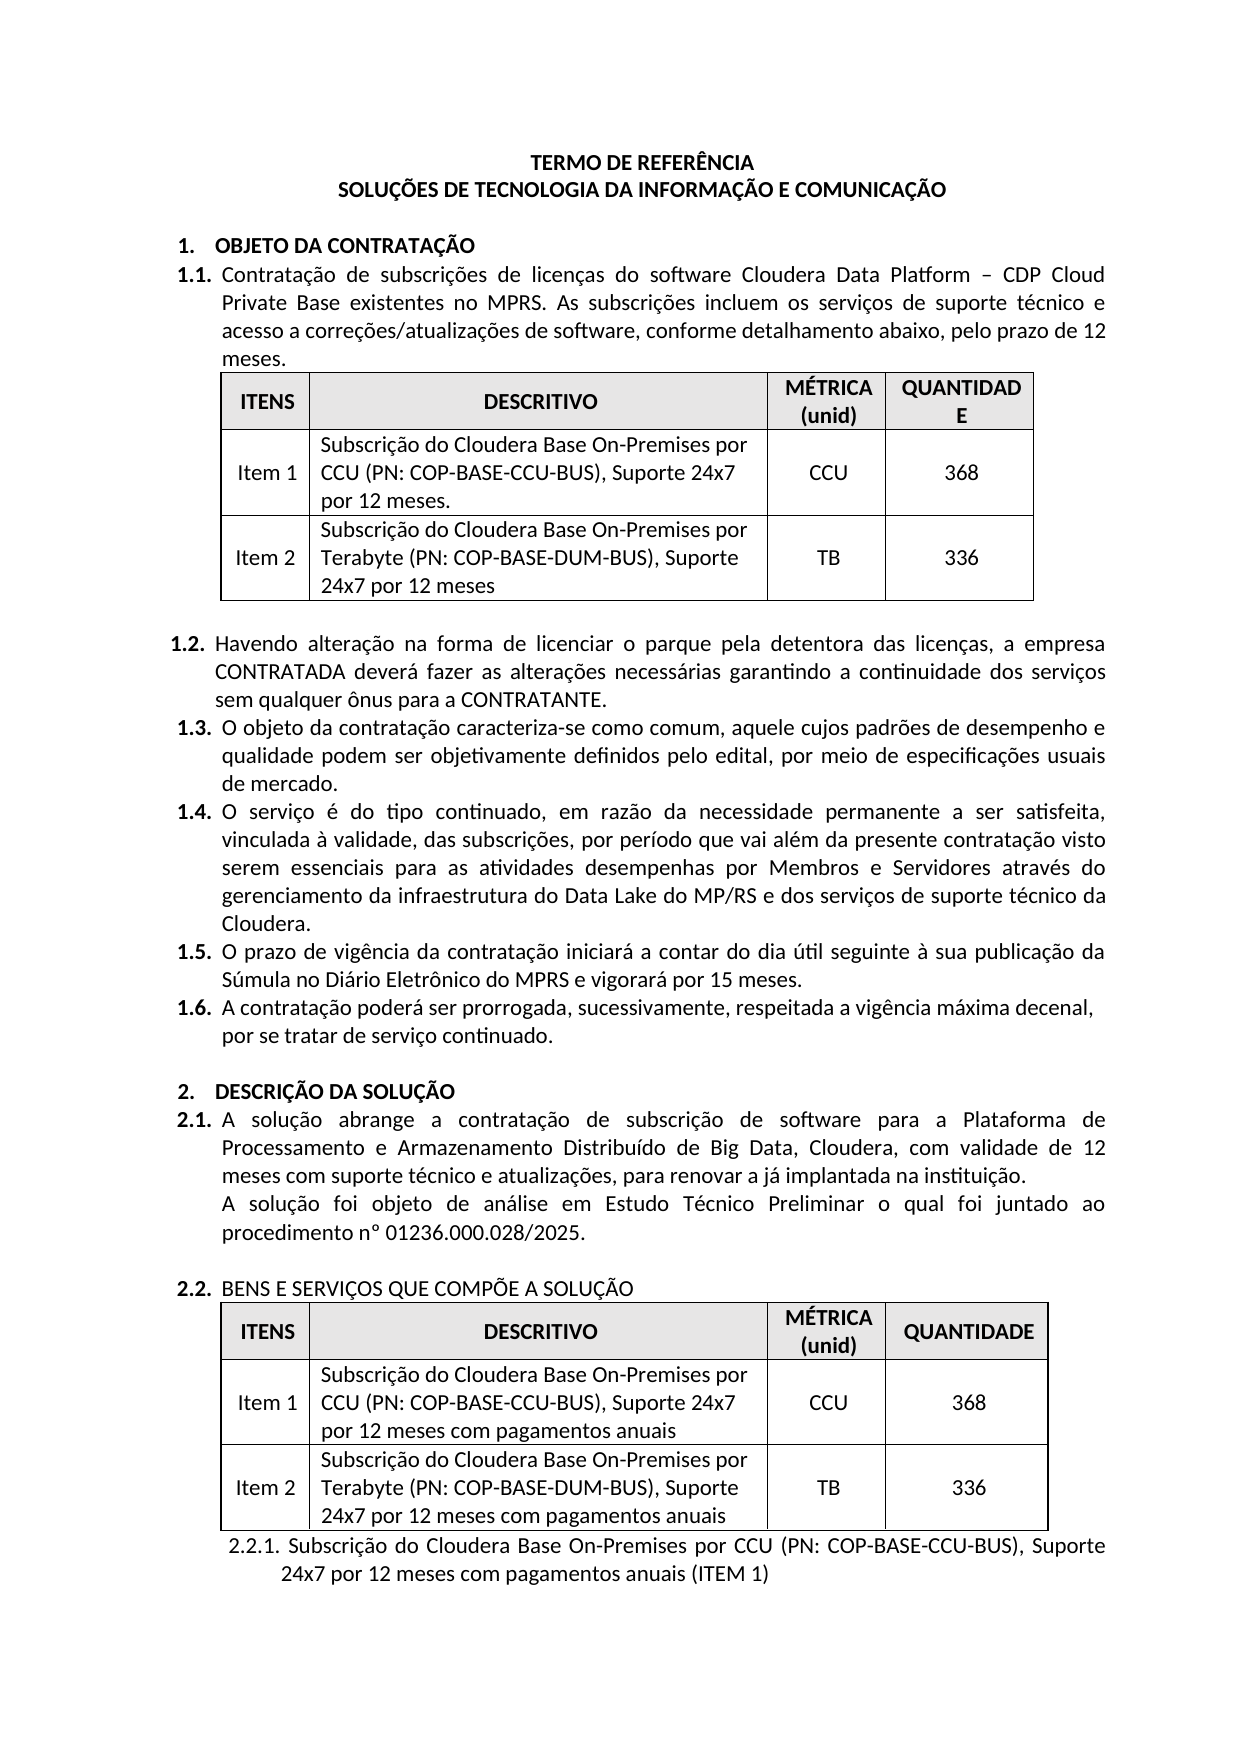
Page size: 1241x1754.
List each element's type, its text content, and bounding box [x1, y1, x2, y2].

list Subscrição do Cloudera Base On-Premises por CCU (PN: COP-BASE-CCU-BUS), Suporte 24x7 por 12 meses com pagamentos anuais (ITEM 1) [228, 1531, 1107, 1587]
table_cell Item 2 [222, 516, 309, 599]
table_cell TB [768, 1445, 885, 1529]
table_header QUANTIDADE [886, 1303, 1047, 1359]
table_header MÉTRICA (unid) [768, 373, 885, 429]
text SOLUÇÕES DE TECNOLOGIA DA INFORMAÇÃO E COMUNICAÇÃO [177, 176, 1107, 204]
list Havendo alteração na forma de licenciar o parque pela detentora das licenças, a empresa CONTRATADA deverá fazer as alterações necessárias garantindo a continuidade dos serviços sem qualquer ônus para a CONTRATANTE. [170, 629, 1107, 713]
list A solução foi objeto de análise em Estudo Técnico Preliminar o qual foi juntado ao procedimento nº 01236.000.028/2025. [222, 1189, 1107, 1246]
table_header ITENS [222, 373, 309, 429]
list OBJETO DA CONTRATAÇÃO [177, 232, 1107, 260]
table_header MÉTRICA (unid) [768, 1303, 885, 1359]
table_cell 336 [886, 516, 1033, 599]
table_cell Subscrição do Cloudera Base On-Premises por CCU (PN: COP-BASE-CCU-BUS), Suporte 24x7 por 12 meses. [310, 430, 767, 514]
table_cell 336 [886, 1445, 1047, 1529]
list Contratação de subscrições de licenças do software Cloudera Data Platform – CDP Cloud Private Base existentes no MPRS. As subscrições incluem os serviços de suporte técnico e acesso a correções/atualizações de software, conforme detalhamento abaixo, pelo prazo de 12 meses. [177, 260, 1107, 372]
list BENS E SERVIÇOS QUE COMPÕE A SOLUÇÃO [177, 1274, 1107, 1302]
list O serviço é do tipo continuado, em razão da necessidade permanente a ser satisfeita, vinculada à validade, das subscrições, por período que vai além da presente contratação visto serem essenciais para as atividades desempenhas por Membros e Servidores através do gerenciamento da infraestrutura do Data Lake do MP/RS e dos serviços de suporte técnico da Cloudera. [177, 797, 1107, 937]
list DESCRIÇÃO DA SOLUÇÃO [177, 1077, 1107, 1106]
list O prazo de vigência da contratação iniciará a contar do dia útil seguinte à sua publicação da Súmula no Diário Eletrônico do MPRS e vigorará por 15 meses. [177, 937, 1107, 993]
table_cell Item 1 [222, 1360, 309, 1444]
table_cell CCU [768, 1360, 885, 1444]
table_cell 368 [886, 430, 1033, 514]
list O objeto da contratação caracteriza-se como comum, aquele cujos padrões de desempenho e qualidade podem ser objetivamente definidos pelo edital, por meio de especificações usuais de mercado. [177, 713, 1107, 797]
table_cell Subscrição do Cloudera Base On-Premises por CCU (PN: COP-BASE-CCU-BUS), Suporte 24x7 por 12 meses com pagamentos anuais [310, 1360, 767, 1444]
list A contratação poderá ser prorrogada, sucessivamente, respeitada a vigência máxima decenal, por se tratar de serviço continuado. [177, 993, 1107, 1049]
table_header ITENS [222, 1303, 309, 1359]
table_cell Subscrição do Cloudera Base On-Premises por Terabyte (PN: COP-BASE-DUM-BUS), Suporte 24x7 por 12 meses [310, 516, 767, 599]
table_cell 368 [886, 1360, 1047, 1444]
table_header DESCRITIVO [310, 373, 767, 429]
text TERMO DE REFERÊNCIA [177, 148, 1107, 176]
list A solução abrange a contratação de subscrição de software para a Plataforma de Processamento e Armazenamento Distribuído de Big Data, Cloudera, com validade de 12 meses com suporte técnico e atualizações, para renovar a já implantada na instituição. [177, 1106, 1107, 1189]
table_header DESCRITIVO [310, 1303, 767, 1359]
table_cell Subscrição do Cloudera Base On-Premises por Terabyte (PN: COP-BASE-DUM-BUS), Suporte 24x7 por 12 meses com pagamentos anuais [310, 1445, 767, 1529]
table_cell Item 2 [222, 1445, 309, 1529]
table_cell TB [768, 516, 885, 599]
table_cell CCU [768, 430, 885, 514]
table_cell Item 1 [222, 430, 309, 514]
table_header QUANTIDADE [886, 373, 1033, 429]
